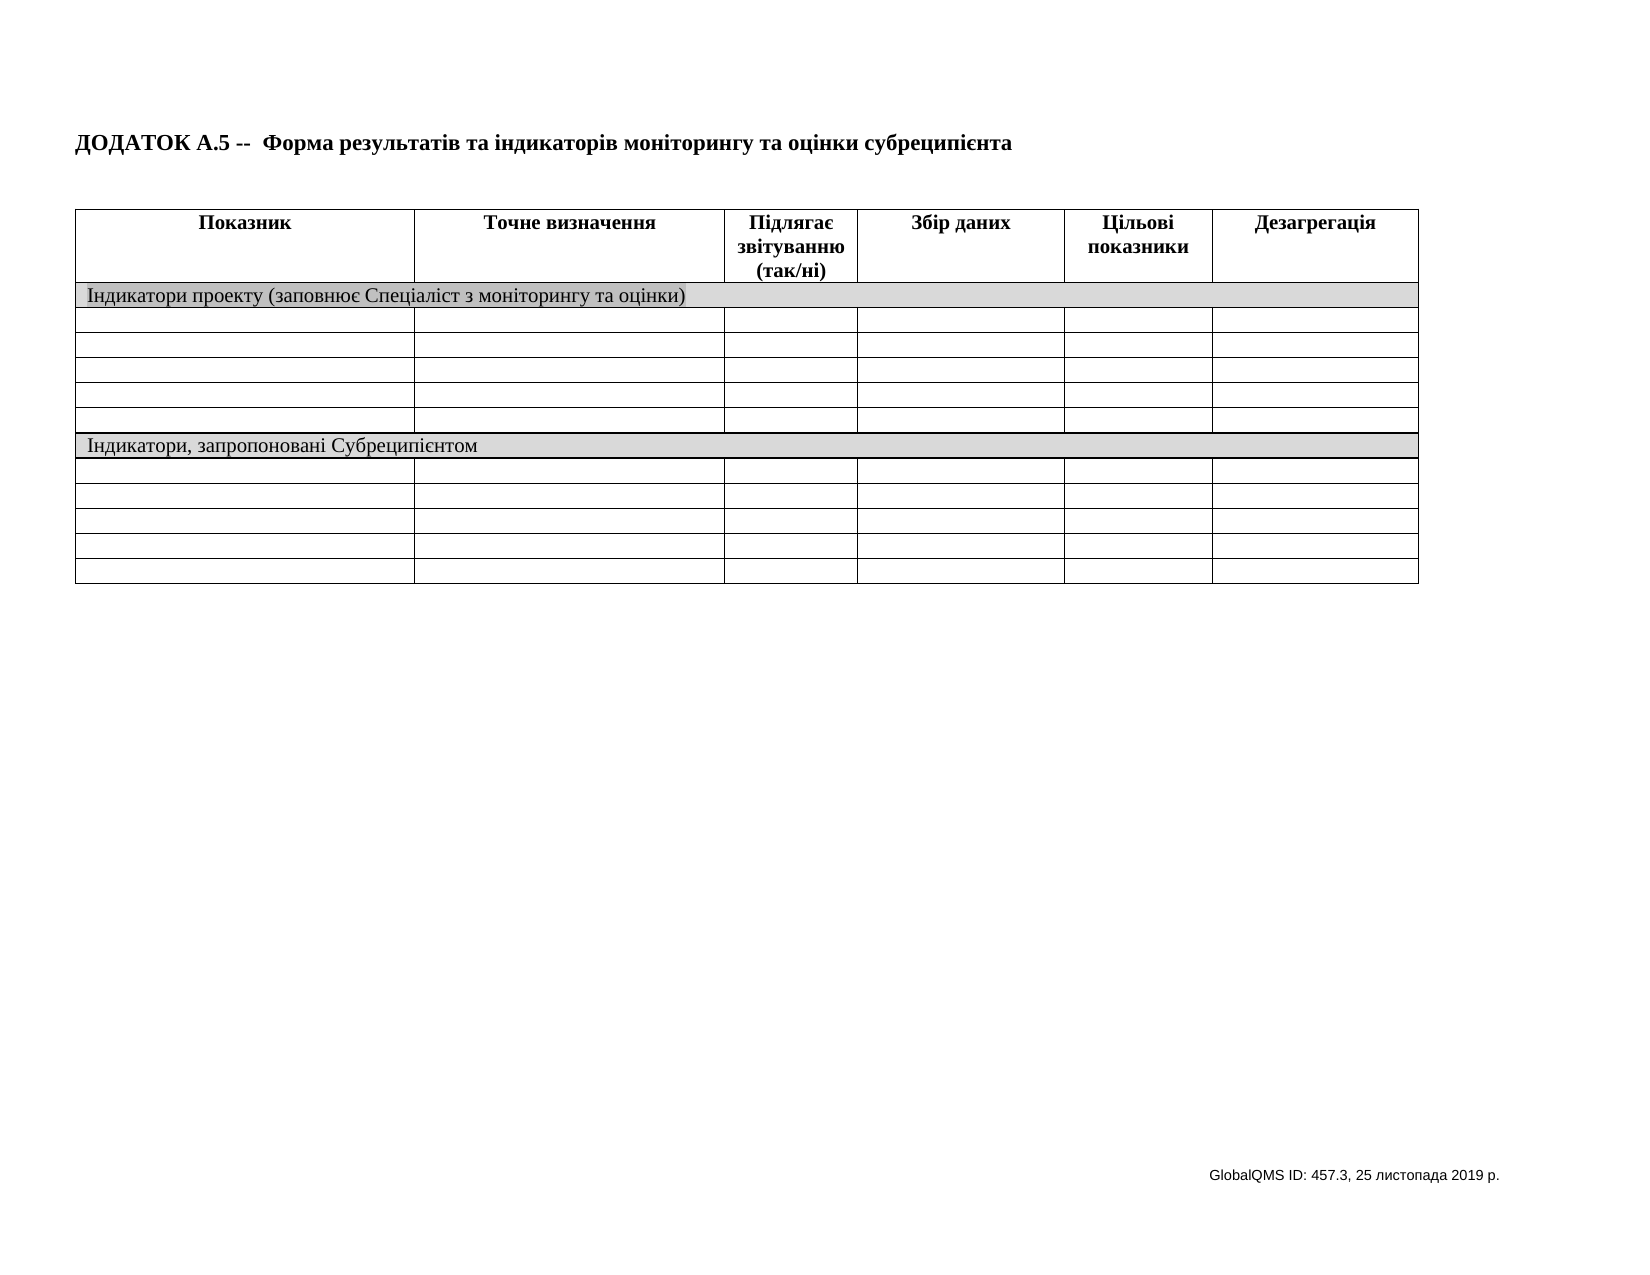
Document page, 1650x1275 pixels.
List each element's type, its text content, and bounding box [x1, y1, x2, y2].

table_cell [76, 509, 414, 533]
table_cell [76, 358, 414, 382]
table_cell [76, 559, 414, 583]
table_cell [1213, 408, 1418, 432]
table_cell [725, 383, 857, 407]
table_cell [725, 509, 857, 533]
table_cell [76, 408, 414, 432]
table_cell [858, 383, 1064, 407]
table_cell [1213, 308, 1418, 332]
table_cell [1213, 383, 1418, 407]
table_cell [1065, 333, 1212, 357]
table_cell [415, 333, 724, 357]
table_cell [1065, 484, 1212, 508]
table_cell [1065, 559, 1212, 583]
table_cell [76, 459, 414, 483]
table_cell [858, 333, 1064, 357]
table_header Дезагрегація [1213, 210, 1418, 282]
text Додаток А.5 -- Форма результатів та індикаторів моніторингу та оцінки субреципієнта [75, 129, 1500, 156]
table_cell [1065, 383, 1212, 407]
table_header Показник [76, 210, 414, 282]
table_header Цільові показники [1065, 210, 1212, 282]
table_cell [415, 308, 724, 332]
table_cell [858, 459, 1064, 483]
table_cell [858, 509, 1064, 533]
table_cell [1213, 509, 1418, 533]
table_cell [725, 408, 857, 432]
table_cell [858, 534, 1064, 558]
table_cell [725, 459, 857, 483]
table_cell [76, 534, 414, 558]
table_cell [415, 408, 724, 432]
table_cell [1213, 534, 1418, 558]
table_cell [415, 484, 724, 508]
table_cell [1213, 484, 1418, 508]
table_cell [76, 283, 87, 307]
table_cell [725, 333, 857, 357]
table_cell [858, 559, 1064, 583]
table_cell [1213, 559, 1418, 583]
table_cell [415, 534, 724, 558]
table_cell [725, 534, 857, 558]
table_cell [415, 383, 724, 407]
table_cell [415, 459, 724, 483]
table_cell [725, 308, 857, 332]
table_cell [415, 559, 724, 583]
table_cell [1065, 509, 1212, 533]
table_cell [1065, 408, 1212, 432]
table_cell [1065, 358, 1212, 382]
table_cell [76, 484, 414, 508]
table_header Точне визначення [415, 210, 724, 282]
table_cell [858, 408, 1064, 432]
table_cell [76, 333, 414, 357]
table_cell [76, 308, 414, 332]
table_cell [858, 484, 1064, 508]
table_header Підлягає звітуванню (так/ні) [725, 210, 857, 282]
table_cell [858, 358, 1064, 382]
table_cell Індикатори проекту (заповнює Спеціаліст з моніторингу та оцінки) [686, 283, 1418, 307]
table_cell [415, 358, 724, 382]
table_cell [1065, 459, 1212, 483]
table_cell [415, 509, 724, 533]
table_cell [1213, 358, 1418, 382]
table_cell [1065, 308, 1212, 332]
table_cell Індикатори, запропоновані Субреципієнтом [76, 434, 1418, 457]
table_cell [725, 559, 857, 583]
table_cell [1213, 333, 1418, 357]
table_cell [725, 484, 857, 508]
table_cell [1065, 534, 1212, 558]
table_cell [725, 358, 857, 382]
table_cell [858, 308, 1064, 332]
table_cell [76, 383, 414, 407]
table_header Збір даних [858, 210, 1064, 282]
table_cell [1213, 459, 1418, 483]
